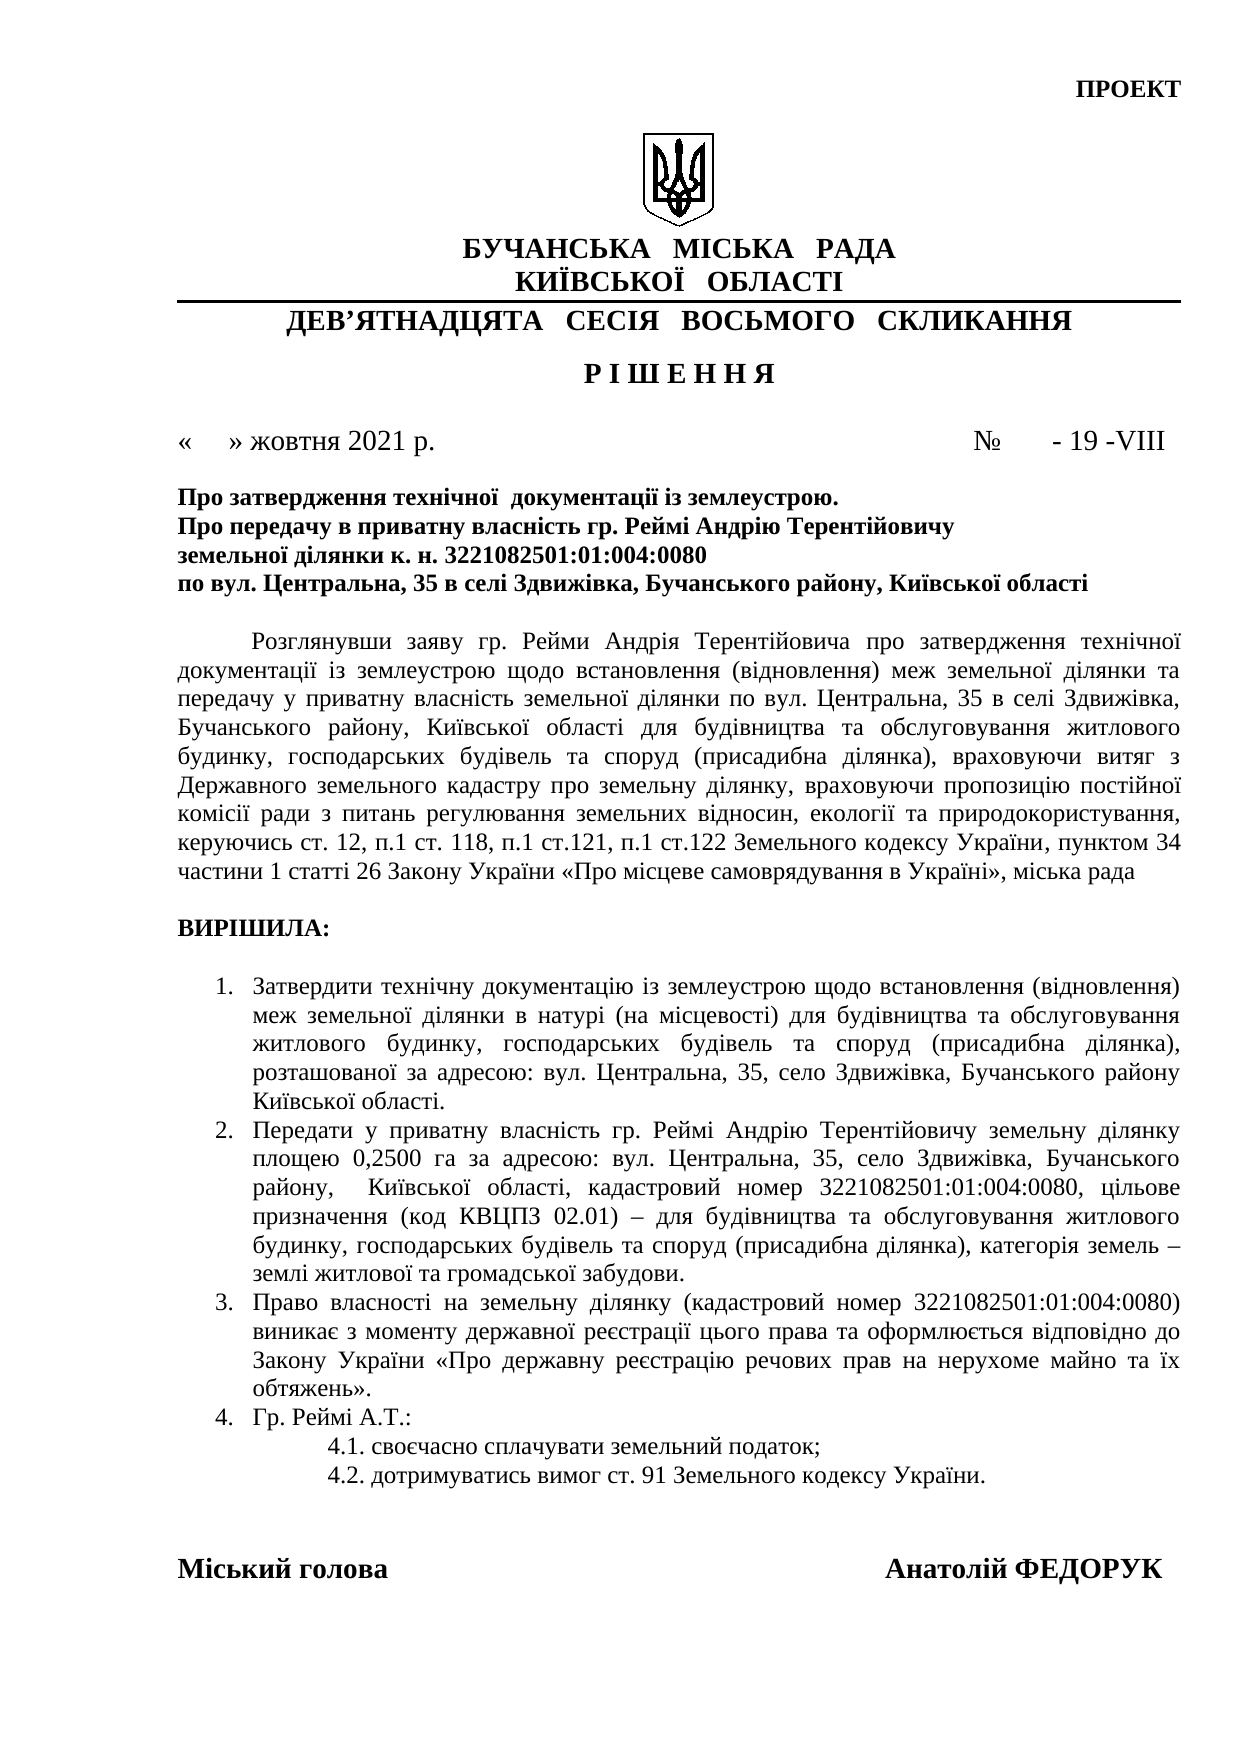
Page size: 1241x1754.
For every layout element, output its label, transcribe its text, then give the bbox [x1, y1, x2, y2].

text « » жовтня 2021 р. № - 19 -VІІІ [177, 423, 1181, 456]
text БУЧАНСЬКА МІСЬКА РАДА [177, 231, 1181, 264]
text КИЇВСЬКОЇ ОБЛАСТІ [177, 264, 1181, 300]
text 4.1. своєчасно сплачувати земельний податок; [327, 1431, 1181, 1460]
text ПРОЕКТ [177, 74, 1181, 103]
text Про передачу в приватну власність гр. Реймі Андрію Терентійовичу [177, 511, 1181, 540]
text 4.2. дотримуватись вимог ст. 91 Земельного кодексу України. [327, 1460, 1181, 1488]
text Р І Ш Е Н Н Я [177, 356, 1181, 389]
list Затвердити технічну документацію із землеустрою щодо встановлення (відновлення) меж земельної ділянки в натурі (на місцевості) для будівництва та обслуговування житлового будинку, господарських будівель та споруд (присадибна ділянка), розташованої за адресою: вул. Центральна, 35, село Здвижівка, Бучанського району Київської області. [215, 971, 1181, 1115]
list Право власності на земельну ділянку (кадастровий номер 3221082501:01:004:0080) виникає з моменту державної реєстрації цього права та оформлюється відповідно до Закону України «Про державну реєстрацію речових прав на нерухоме майно та їх обтяжень». [215, 1287, 1181, 1402]
text ДЕВ’ЯТНАДЦЯТА СЕСІЯ ВОСЬМОГО СКЛИКАННЯ [177, 303, 1181, 337]
list Передати у приватну власність гр. Реймі Андрію Терентійовичу земельну ділянку площею 0,2500 га за адресою: вул. Центральна, 35, село Здвижівка, Бучанського району, Київської області, кадастровий номер 3221082501:01:004:0080, цільове призначення (код КВЦПЗ 02.01) – для будівництва та обслуговування житлового будинку, господарських будівель та споруд (присадибна ділянка), категорія земель – землі житлової та громадської забудови. [215, 1115, 1181, 1287]
text Про затвердження технічної документації із землеустрою. [177, 482, 1181, 511]
text Розглянувши заяву гр. Рейми Андрія Терентійовича про затвердження технічної документації із землеустрою щодо встановлення (відновлення) меж земельної ділянки та передачу у приватну власність земельної ділянки по вул. Центральна, 35 в селі Здвижівка, Бучанського району, Київської області для будівництва та обслуговування житлового будинку, господарських будівель та споруд (присадибна ділянка), враховуючи витяг з Державного земельного кадастру про земельну ділянку, враховуючи пропозицію постійної комісії ради з питань регулювання земельних відносин, екології та природокористування, керуючись ст. 12, п.1 ст. 118, п.1 ст.121, п.1 ст.122 Земельного кодексу України, пунктом 34 частини 1 статті 26 Закону України «Про місцеве самоврядування в Україні», міська рада [177, 626, 1181, 885]
list Гр. Реймі А.Т.: [215, 1402, 1181, 1431]
text по вул. Центральна, 35 в селі Здвижівка, Бучанського району, Київської області [177, 568, 1181, 597]
text ВИРІШИЛА: [177, 913, 1181, 942]
text Міський голова Анатолій ФЕДОРУК [177, 1551, 1181, 1584]
text земельної ділянки к. н. 3221082501:01:004:0080 [177, 540, 1181, 568]
